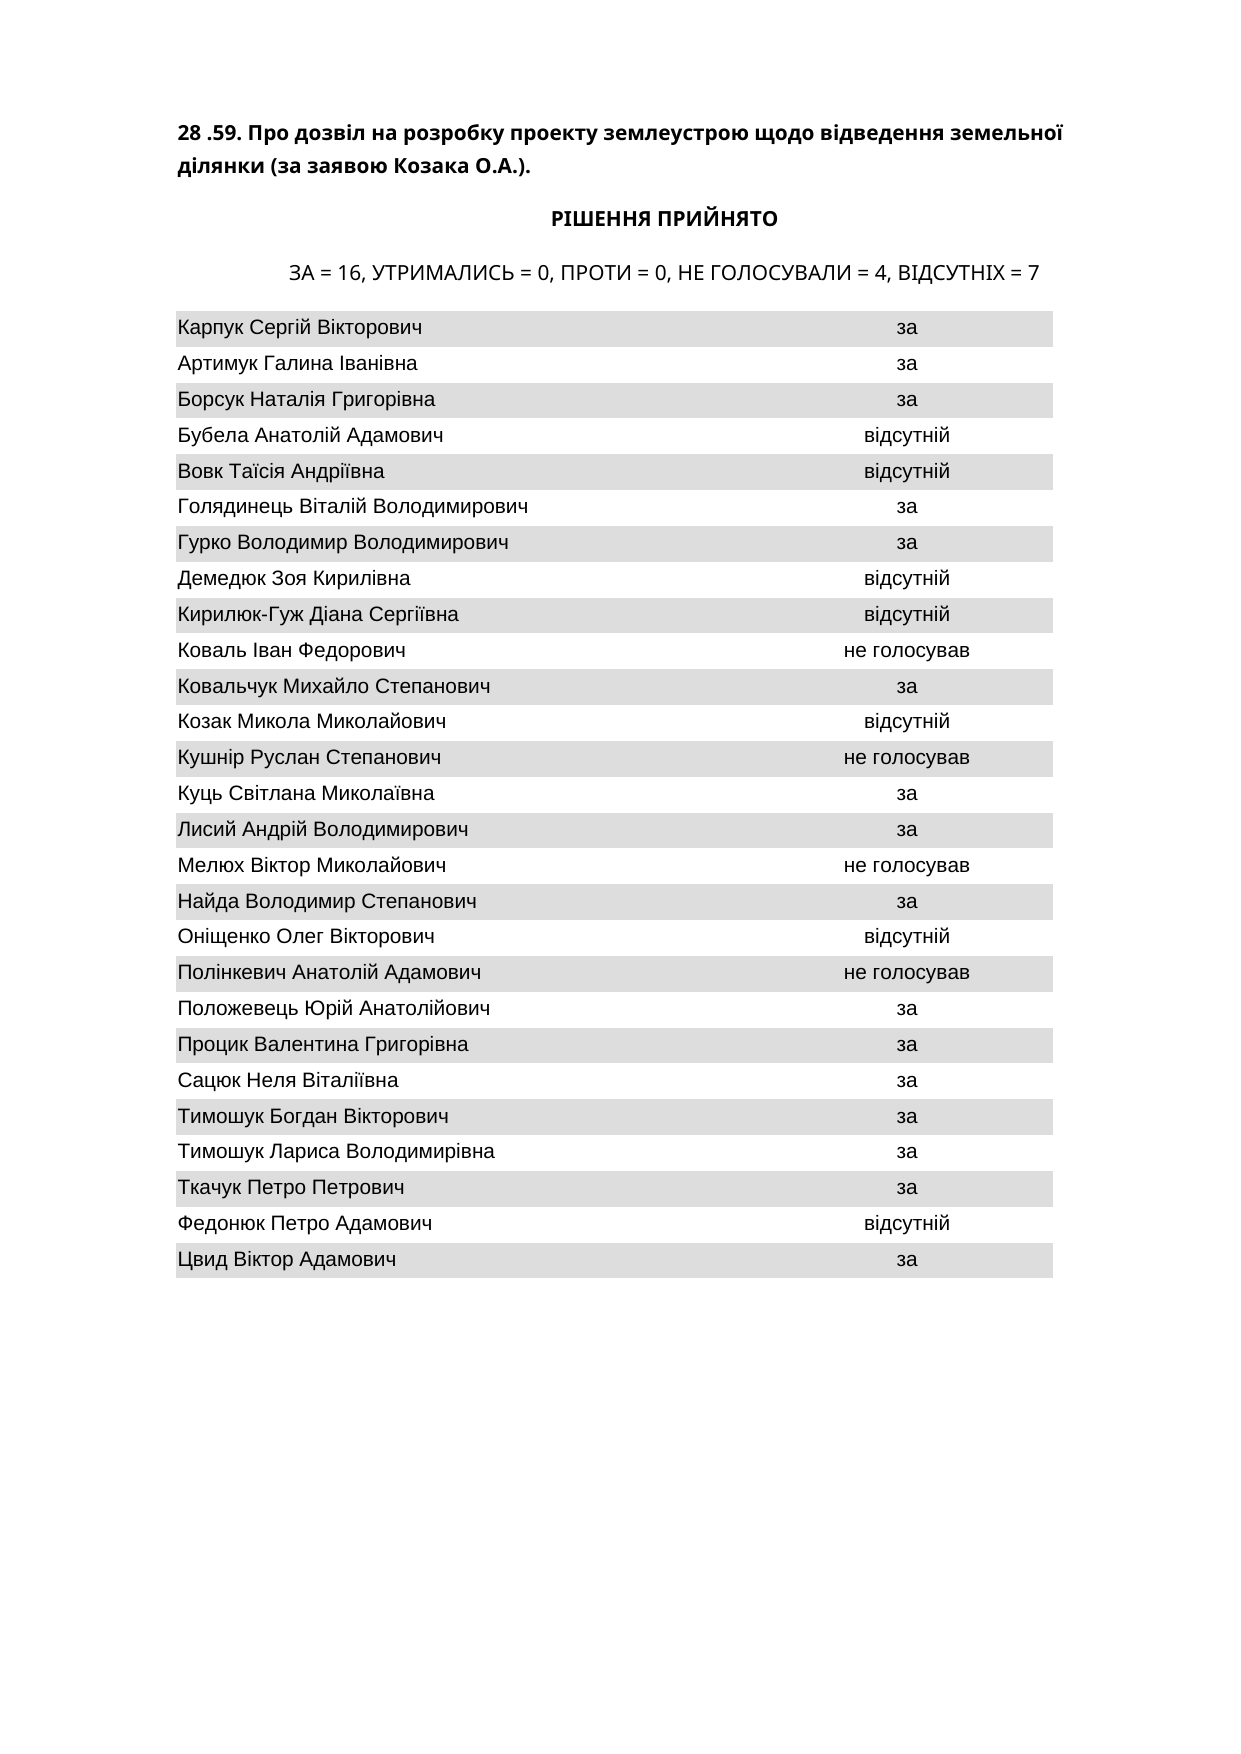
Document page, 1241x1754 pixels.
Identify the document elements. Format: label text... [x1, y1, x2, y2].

table_cell відсутній [761, 454, 1053, 490]
table_cell відсутній [761, 598, 1053, 633]
table_cell Борсук Наталія Григорівна [176, 383, 761, 418]
table_cell Кирилюк-Гуж Діана Сергіївна [176, 598, 761, 633]
table_cell Тимошук Богдан Вікторович [176, 1099, 761, 1135]
table_cell Оніщенко Олег Вікторович [176, 920, 761, 956]
table_cell Гурко Володимир Володимирович [176, 526, 761, 562]
table_cell не голосував [761, 956, 1053, 992]
table_cell Ткачук Петро Петрович [176, 1171, 761, 1207]
table_cell за [761, 669, 1053, 705]
table_cell за [761, 777, 1053, 813]
table_cell відсутній [761, 562, 1053, 598]
text ЗА = 16, УТРИМАЛИСЬ = 0, ПРОТИ = 0, НЕ ГОЛОСУВАЛИ = 4, ВІДСУТНІХ = 7 [177, 258, 1152, 286]
table_cell Козак Микола Миколайович [176, 705, 761, 741]
table_header за [761, 311, 1053, 347]
table_cell за [761, 1171, 1053, 1207]
table_cell Федонюк Петро Адамович [176, 1207, 761, 1243]
table_cell за [761, 526, 1053, 562]
table_cell Полінкевич Анатолій Адамович [176, 956, 761, 992]
table_cell за [761, 992, 1053, 1028]
table_cell Сацюк Неля Віталіївна [176, 1064, 761, 1099]
table_cell Бубела Анатолій Адамович [176, 419, 761, 454]
table_cell Кушнір Руслан Степанович [176, 741, 761, 777]
table_cell не голосував [761, 741, 1053, 777]
table_cell відсутній [761, 1207, 1053, 1243]
table_header Карпук Сергій Вікторович [176, 311, 761, 347]
table_cell за [761, 490, 1053, 526]
table_cell Процик Валентина Григорівна [176, 1028, 761, 1063]
table_cell Ковальчук Михайло Степанович [176, 669, 761, 705]
table_cell Голядинець Віталій Володимирович [176, 490, 761, 526]
table_cell Найда Володимир Степанович [176, 884, 761, 920]
table_cell відсутній [761, 920, 1053, 956]
table_cell Лисий Андрій Володимирович [176, 813, 761, 848]
table_cell за [761, 1028, 1053, 1063]
table_cell Положевець Юрій Анатолійович [176, 992, 761, 1028]
table_cell Артимук Галина Іванівна [176, 347, 761, 383]
table_cell Тимошук Лариса Володимирівна [176, 1135, 761, 1171]
table_cell за [761, 1135, 1053, 1171]
table_cell Мелюх Віктор Миколайович [176, 849, 761, 884]
table_cell за [761, 383, 1053, 418]
table_cell за [761, 813, 1053, 848]
table_cell за [761, 1064, 1053, 1099]
table_cell відсутній [761, 419, 1053, 454]
table_cell Цвид Віктор Адамович [176, 1243, 761, 1278]
table_cell Куць Світлана Миколаївна [176, 777, 761, 813]
table_cell Демедюк Зоя Кирилівна [176, 562, 761, 598]
table_cell за [761, 347, 1053, 383]
table_cell не голосував [761, 634, 1053, 669]
table_cell Вовк Таїсія Андріївна [176, 454, 761, 490]
table_cell відсутній [761, 705, 1053, 741]
table_cell Коваль Іван Федорович [176, 634, 761, 669]
table_cell за [761, 884, 1053, 920]
text РІШЕННЯ ПРИЙНЯТО [177, 204, 1152, 233]
text 28 .59. Про дозвіл на розробку проекту землеустрою щодо відведення земельної ділянки (за заявою Козака О.А.). [177, 118, 1152, 179]
table_cell за [761, 1243, 1053, 1278]
table_cell не голосував [761, 849, 1053, 884]
table_cell за [761, 1099, 1053, 1135]
